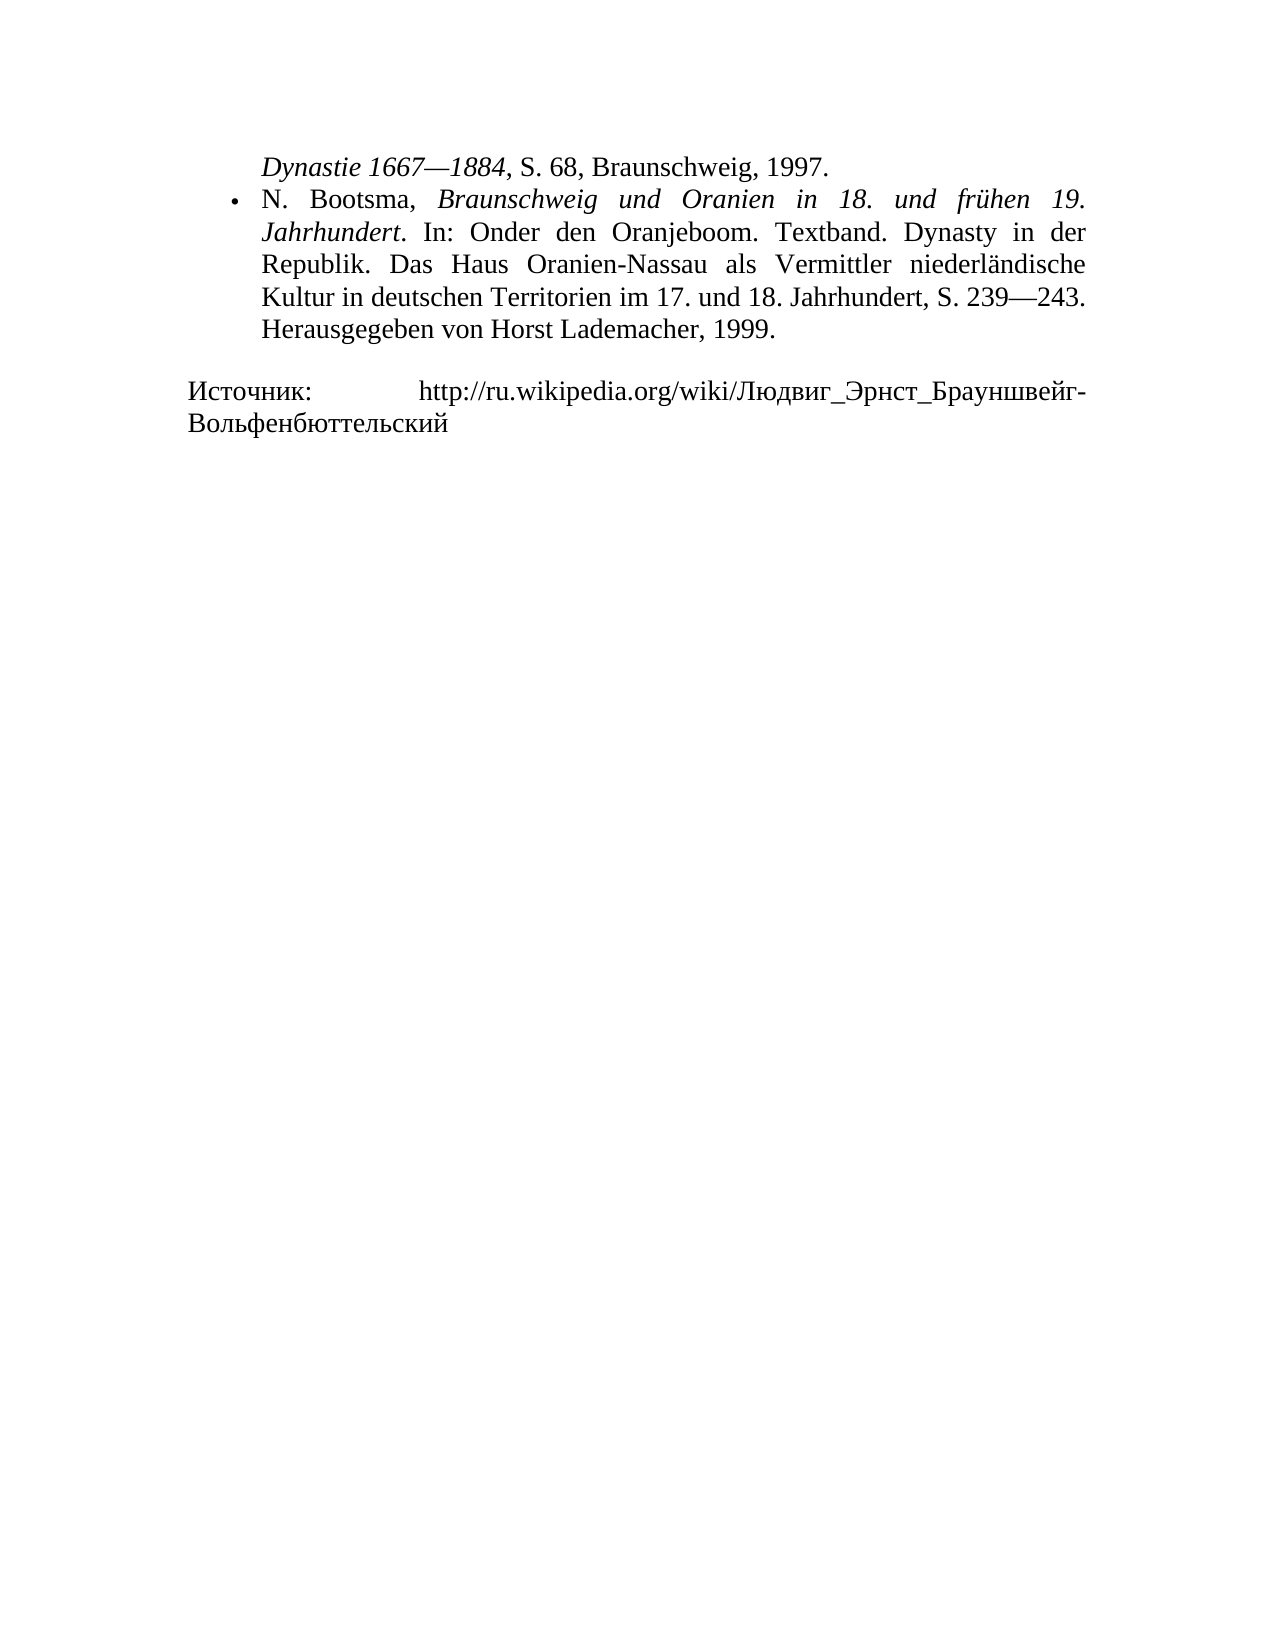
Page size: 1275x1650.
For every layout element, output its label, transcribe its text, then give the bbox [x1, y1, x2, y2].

text Источник: http://ru.wikipedia.org/wiki/Людвиг_Эрнст_Брауншвейг-Вольфенбюттельский [187, 374, 1087, 439]
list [232, 150, 1087, 182]
list N. Bootsma, Braunschweig und Oranien in 18. und frühen 19. Jahrhundert. In: Onder den Oranjeboom. Textband. Dynasty in der Republik. Das Haus Oranien-Nassau als Vermittler niederländische Kultur in deutschen Territorien im 17. und 18. Jahrhundert, S. 239—243. Herausgegeben von Horst Lademacher, 1999. [232, 182, 1087, 344]
